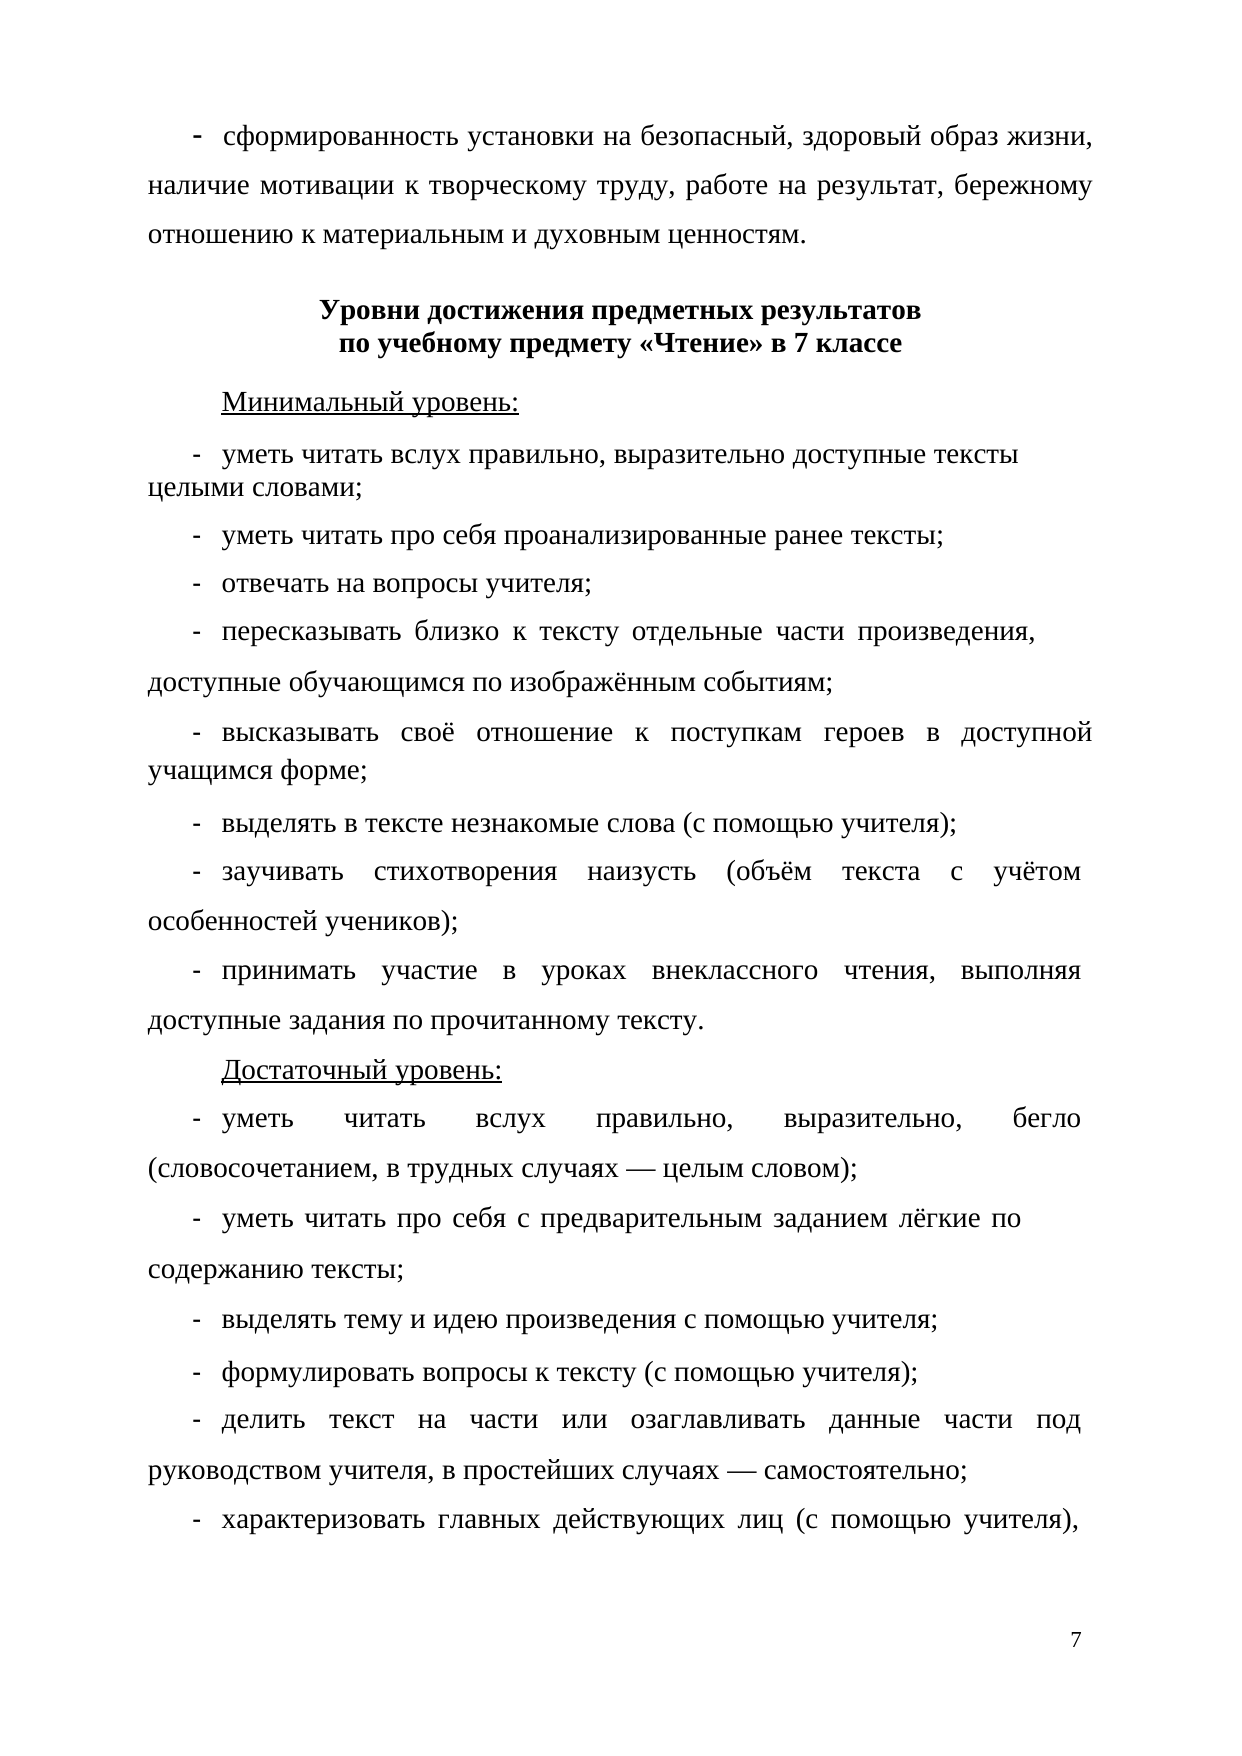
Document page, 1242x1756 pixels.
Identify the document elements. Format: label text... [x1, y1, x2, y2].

list уметь читать вслух правильно, выразительно доступные тексты целыми словами; [148, 436, 1094, 503]
list характеризовать главных действующих лиц (с помощью учителя), [192, 1502, 1110, 1536]
list уметь читать про себя с предварительным заданием лёгкие по содержанию тексты; [148, 1200, 1082, 1284]
list принимать участие в уроках внеклассного чтения, выполняя доступные задания по прочитанному тексту. [148, 952, 1082, 1036]
text Минимальный уровень: [221, 384, 1110, 417]
list высказывать своё отношение к поступкам героев в доступной учащимся форме; [148, 714, 1093, 786]
text Достаточный уровень: [221, 1052, 1110, 1086]
list пересказывать близко к тексту отдельные части произведения, доступные обучающимся по изображённым событиям; [148, 613, 1082, 697]
list уметь читать вслух правильно, выразительно, бегло (словосочетанием, в трудных случаях — целым словом); [148, 1100, 1082, 1184]
list отвечать на вопросы учителя; [192, 565, 1110, 599]
list сформированность установки на безопасный, здоровый образ жизни, наличие мотивации к творческому труду, работе на результат, бережному отношению к материальным и духовным ценностям. [148, 118, 1094, 250]
list формулировать вопросы к тексту (с помощью учителя); [192, 1354, 1110, 1387]
list уметь читать про себя проанализированные ранее тексты; [192, 517, 1110, 551]
list заучивать стихотворения наизусть (объём текста с учётом особенностей учеников); [148, 853, 1082, 936]
list выделять в тексте незнакомые слова (с помощью учителя); [192, 805, 1110, 838]
list делить текст на части или озаглавливать данные части под руководством учителя, в простейших случаях — самостоятельно; [148, 1402, 1082, 1485]
list выделять тему и идею произведения с помощью учителя; [192, 1302, 1110, 1335]
text Уровни достижения предметных результатов по учебному предмету «Чтение» в 7 классе [318, 292, 924, 359]
